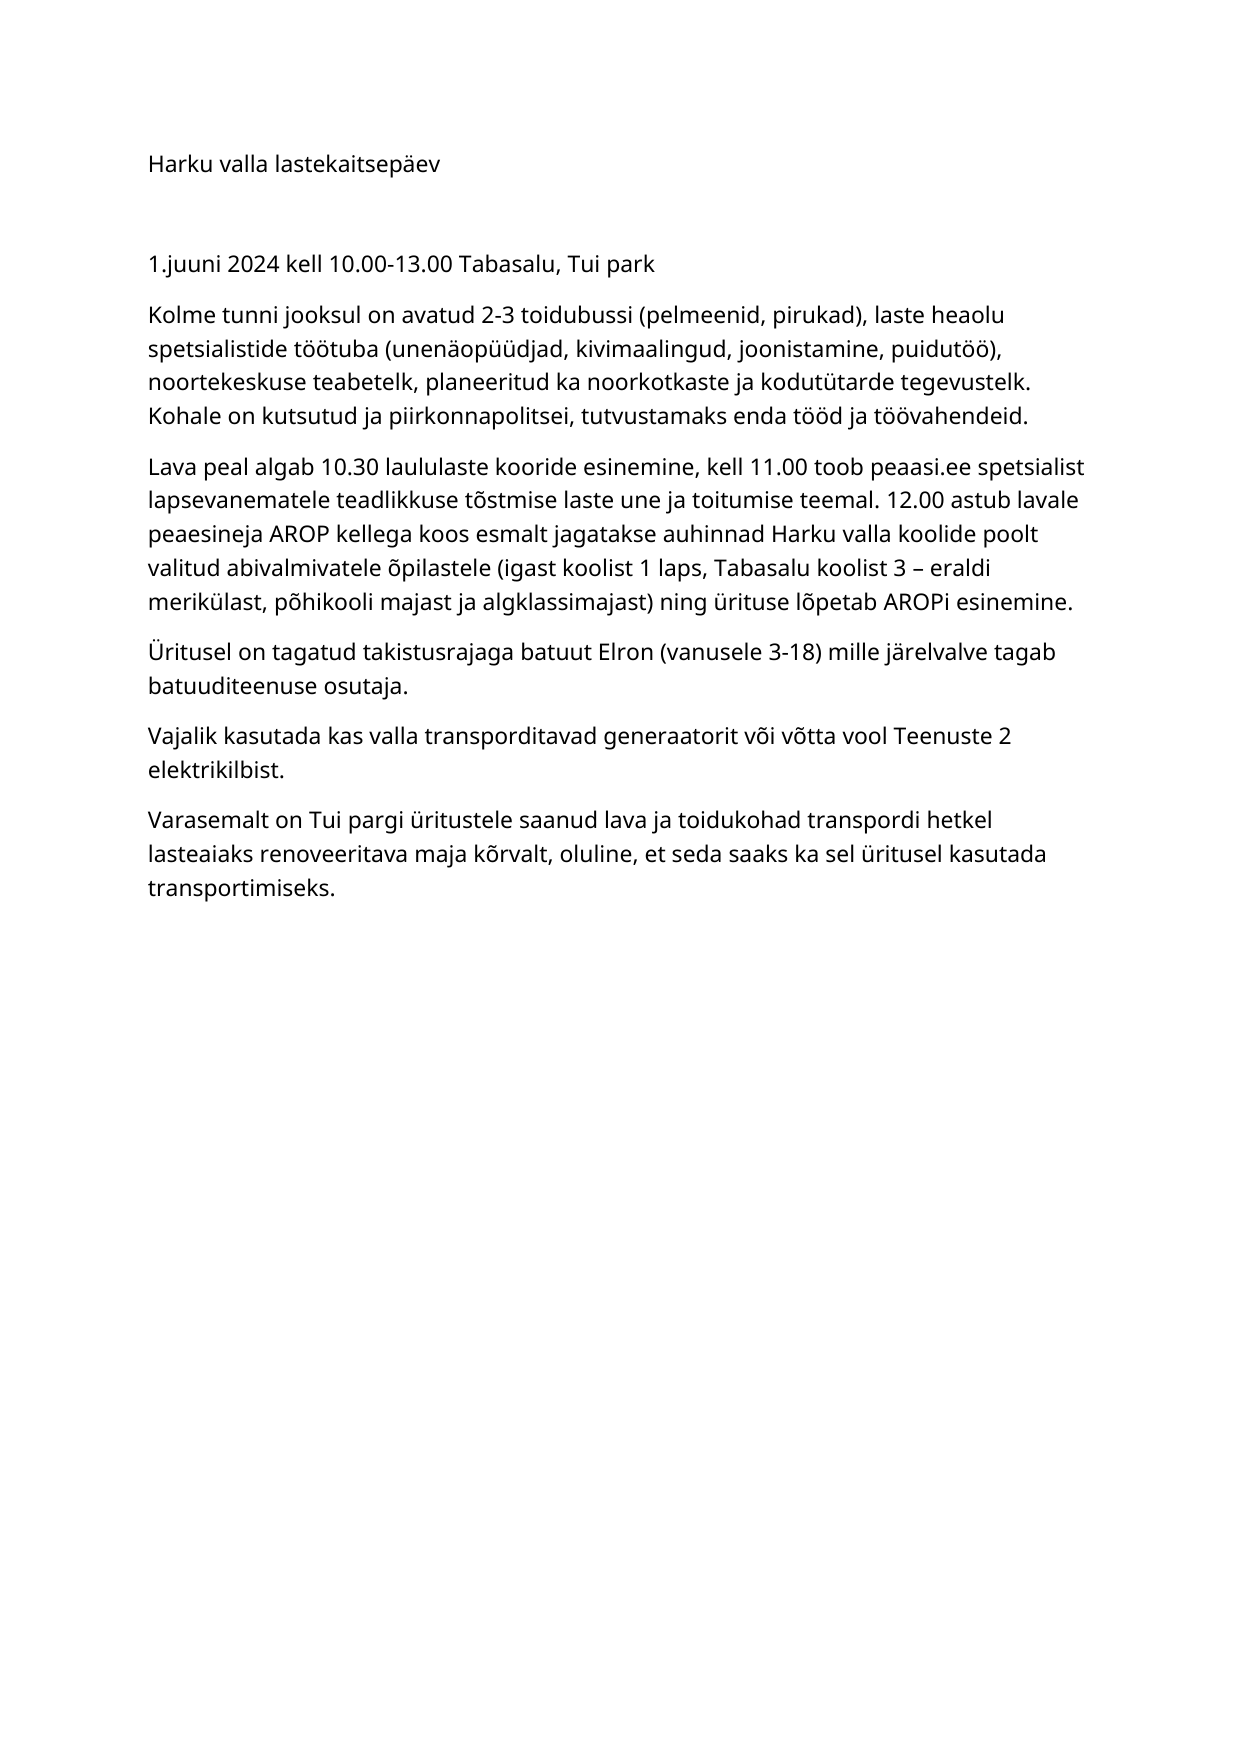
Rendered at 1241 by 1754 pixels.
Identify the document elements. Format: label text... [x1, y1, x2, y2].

text Lava peal algab 10.30 laululaste kooride esinemine, kell 11.00 toob peaasi.ee spetsialist lapsevanematele teadlikkuse tõstmise laste une ja toitumise teemal. 12.00 astub lavale peaesineja AROP kellega koos esmalt jagatakse auhinnad Harku valla koolide poolt valitud abivalmivatele õpilastele (igast koolist 1 laps, Tabasalu koolist 3 – eraldi merikülast, põhikooli majast ja algklassimajast) ning ürituse lõpetab AROPi esinemine. [148, 451, 1093, 617]
text Vajalik kasutada kas valla transporditavad generaatorit või võtta vool Teenuste 2 elektrikilbist. [148, 720, 1093, 785]
text 1.juuni 2024 kell 10.00-13.00 Tabasalu, Tui park [148, 248, 1093, 280]
text Harku valla lastekaitsepäev [148, 148, 1093, 179]
text Varasemalt on Tui pargi üritustele saanud lava ja toidukohad transpordi hetkel lasteaiaks renoveeritava maja kõrvalt, oluline, et seda saaks ka sel üritusel kasutada transportimiseks. [148, 804, 1093, 903]
text Kolme tunni jooksul on avatud 2-3 toidubussi (pelmeenid, pirukad), laste heaolu spetsialistide töötuba (unenäopüüdjad, kivimaalingud, joonistamine, puidutöö), noortekeskuse teabetelk, planeeritud ka noorkotkaste ja kodutütarde tegevustelk. Kohale on kutsutud ja piirkonnapolitsei, tutvustamaks enda tööd ja töövahendeid. [148, 299, 1093, 431]
text Üritusel on tagatud takistusrajaga batuut Elron (vanusele 3-18) mille järelvalve tagab batuuditeenuse osutaja. [148, 636, 1093, 701]
